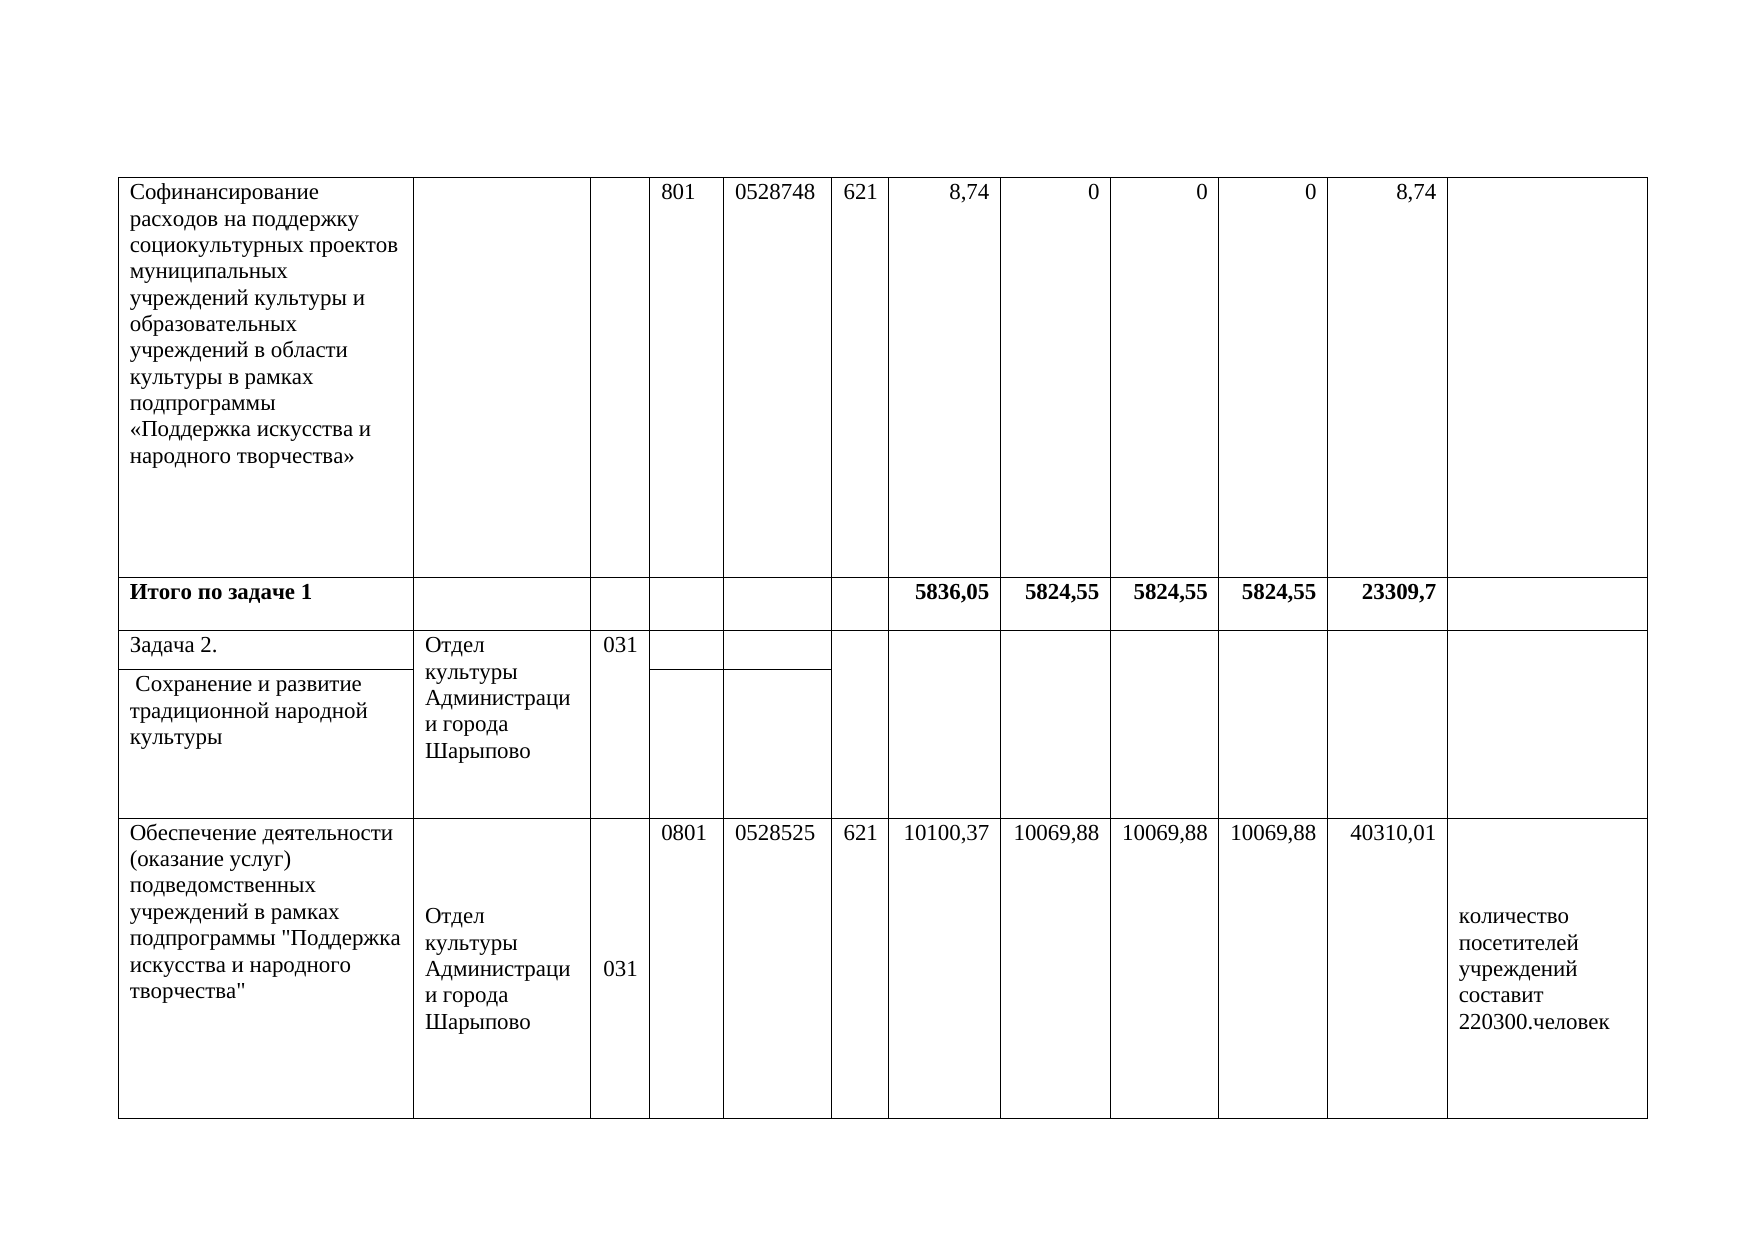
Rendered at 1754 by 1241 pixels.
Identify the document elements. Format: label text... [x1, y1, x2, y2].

table_cell 23309,7 [1328, 578, 1447, 630]
table_cell 0528525 [724, 819, 831, 1118]
table_cell [650, 670, 723, 818]
table_cell 031 [591, 819, 649, 1118]
table_cell [1448, 178, 1647, 577]
table_cell 0 [1111, 178, 1218, 577]
table_cell Софинансирование расходов на поддержку социокультурных проектов муниципальных учреждений культуры и образовательных учреждений в области культуры в рамках подпрограммы «Поддержка искусства и народного творчества» [119, 178, 413, 577]
table_cell Сохранение и развитие традиционной народной культуры [119, 670, 413, 818]
table_cell 5824,55 [1219, 578, 1327, 630]
table_cell [650, 631, 723, 669]
table_cell [1328, 631, 1447, 818]
table_cell [724, 578, 831, 630]
table_cell 621 [832, 819, 888, 1118]
table_cell [724, 631, 831, 669]
table_cell 5824,55 [1111, 578, 1218, 630]
table_cell [1111, 631, 1218, 818]
table_cell Задача 2. [119, 631, 413, 669]
table_cell 10100,37 [889, 819, 1000, 1118]
table_cell 8,74 [889, 178, 1000, 577]
table_cell [724, 670, 831, 818]
table_cell Отдел культуры Администрации города Шарыпово [414, 631, 590, 818]
table_cell [1448, 578, 1647, 630]
table_cell [1219, 631, 1327, 818]
table_cell [889, 631, 1000, 818]
table_cell 0528748 [724, 178, 831, 577]
table_cell [832, 578, 888, 630]
table_cell 621 [832, 178, 888, 577]
table_cell 5836,05 [889, 578, 1000, 630]
table_cell [1001, 631, 1110, 818]
table_cell [650, 578, 723, 630]
table_cell 031 [591, 631, 649, 818]
table_cell 10069,88 [1001, 819, 1110, 1118]
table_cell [414, 819, 590, 1118]
table_cell [591, 578, 649, 630]
table_cell 0 [1219, 178, 1327, 577]
table_cell 10069,88 [1111, 819, 1218, 1118]
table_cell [1448, 819, 1647, 1118]
table_cell 0801 [650, 819, 723, 1118]
table_cell 10069,88 [1219, 819, 1327, 1118]
table_cell 40310,01 [1328, 819, 1447, 1118]
table_cell [832, 631, 888, 818]
table_cell 0 [1001, 178, 1110, 577]
table_cell Итого по задаче 1 [119, 578, 413, 630]
table_cell 5824,55 [1001, 578, 1110, 630]
table_cell 801 [650, 178, 723, 577]
table_cell [414, 578, 590, 630]
table_cell [1448, 631, 1647, 818]
table_cell Обеспечение деятельности (оказание услуг) подведомственных учреждений в рамках подпрограммы "Поддержка искусства и народного творчества" [119, 819, 413, 1118]
table_cell 8,74 [1328, 178, 1447, 577]
